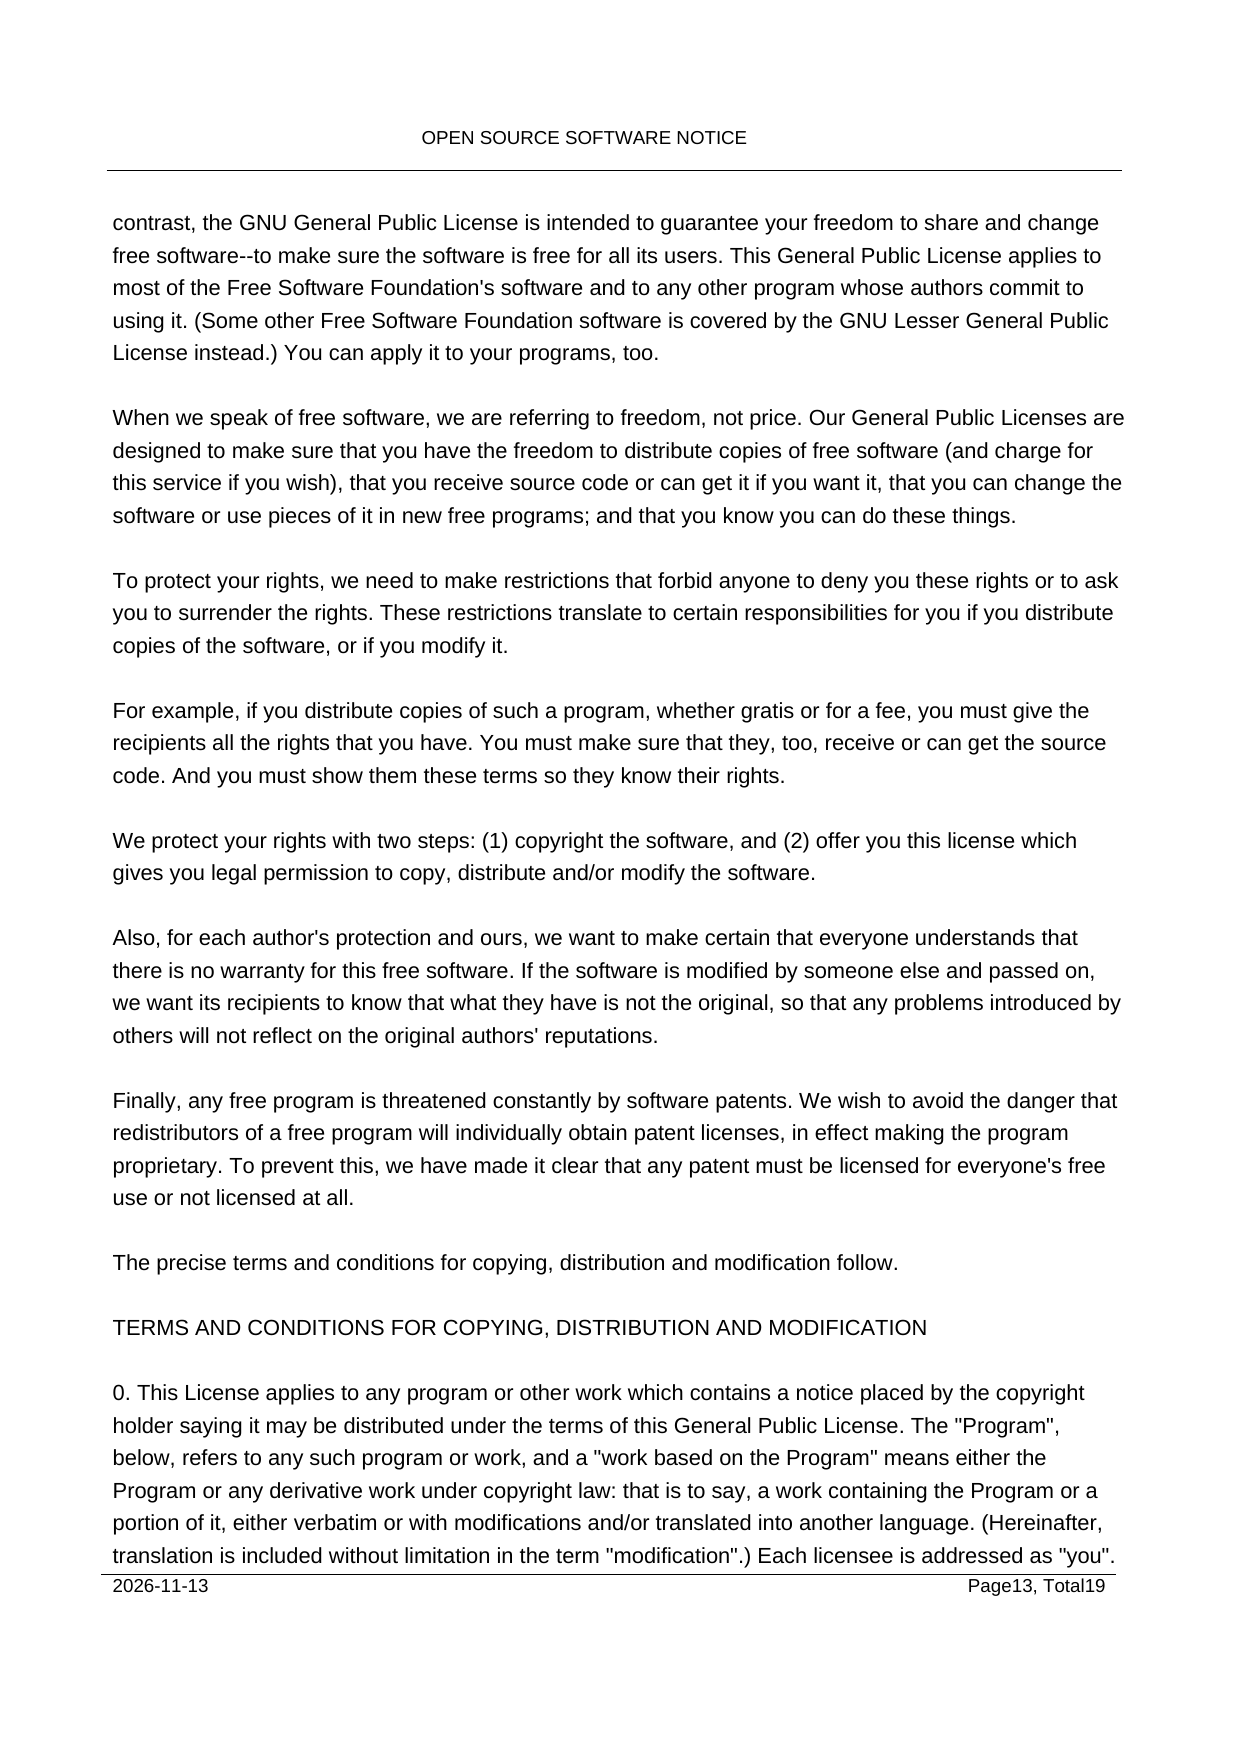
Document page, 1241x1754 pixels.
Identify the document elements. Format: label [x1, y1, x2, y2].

text [112, 206, 1128, 1571]
